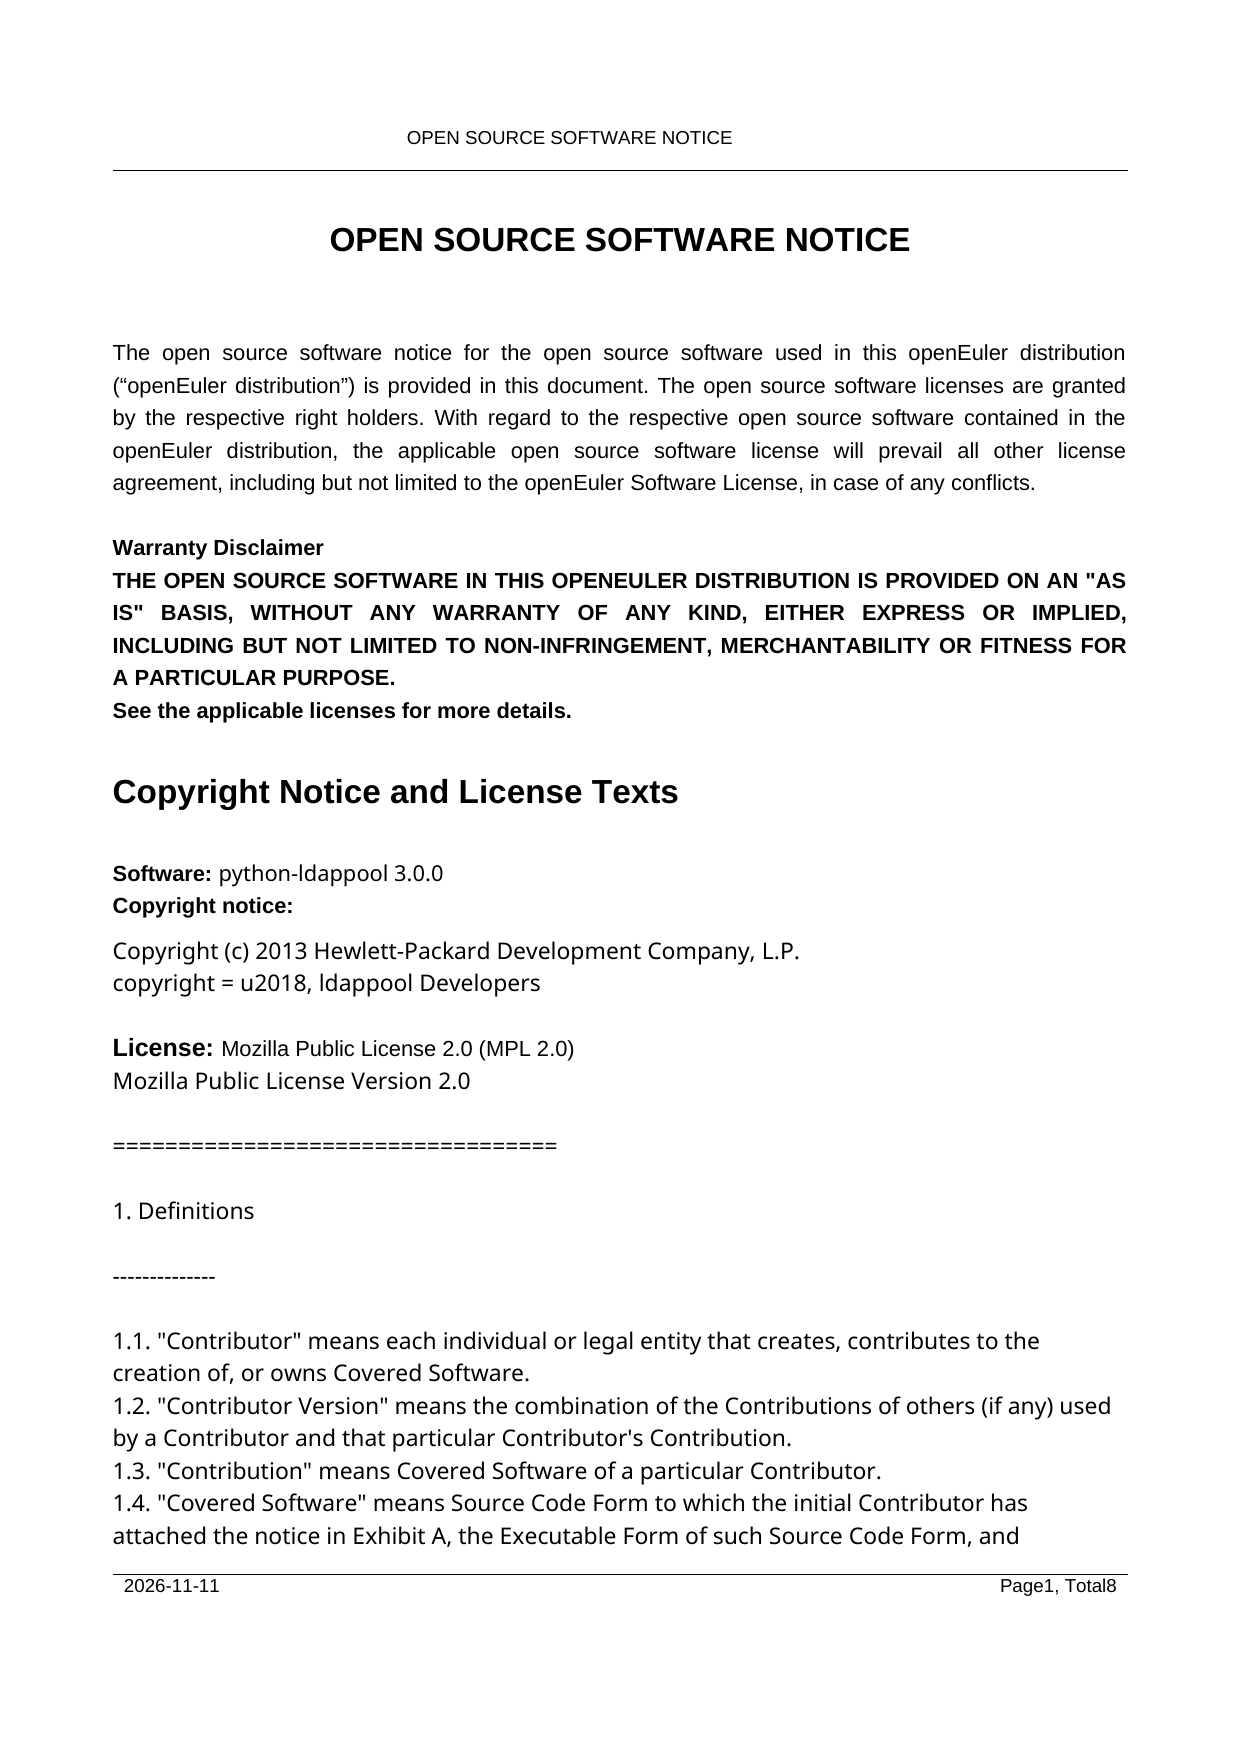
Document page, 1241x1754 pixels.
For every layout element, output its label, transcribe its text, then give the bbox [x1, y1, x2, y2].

text 1. Definitions [112, 1194, 1128, 1226]
text Warranty Disclaimer [112, 531, 1128, 564]
text Copyright Notice and License Texts [112, 759, 1128, 824]
title Software: python-ldappool 3.0.0 [112, 856, 1128, 889]
text 1.1. "Contributor" means each individual or legal entity that creates, contributes to the creation of, or owns Covered Software. [112, 1324, 1128, 1389]
text The open source software notice for the open source software used in this openEuler distribution (“openEuler distribution”) is provided in this document. The open source software licenses are granted by the respective right holders. With regard to the respective open source software contained in the openEuler distribution, the applicable open source software license will prevail all other license agreement, including but not limited to the openEuler Software License, in case of any conflicts. [112, 336, 1128, 499]
text -------------- [112, 1259, 1128, 1291]
text 1.2. "Contributor Version" means the combination of the Contributions of others (if any) used by a Contributor and that particular Contributor's Contribution. [112, 1389, 1128, 1454]
text ================================== [112, 1129, 1128, 1161]
text Copyright notice: [112, 889, 1128, 921]
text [112, 1486, 1128, 1551]
text License: Mozilla Public License 2.0 (MPL 2.0) [112, 1031, 1128, 1064]
text 1.3. "Contribution" means Covered Software of a particular Contributor. [112, 1454, 1128, 1486]
text THE OPEN SOURCE SOFTWARE IN THIS OPENEULER DISTRIBUTION IS PROVIDED ON AN "AS IS" BASIS, WITHOUT ANY WARRANTY OF ANY KIND, EITHER EXPRESS OR IMPLIED, INCLUDING BUT NOT LIMITED TO NON-INFRINGEMENT, MERCHANTABILITY OR FITNESS FOR A PARTICULAR PURPOSE. See the applicable licenses for more details. [112, 564, 1128, 726]
text Copyright (c) 2013 Hewlett-Packard Development Company, L.P. copyright = u2018, ldappool Developers [112, 934, 1128, 1031]
text OPEN SOURCE SOFTWARE NOTICE [112, 206, 1128, 271]
text Mozilla Public License Version 2.0 [112, 1064, 1128, 1096]
